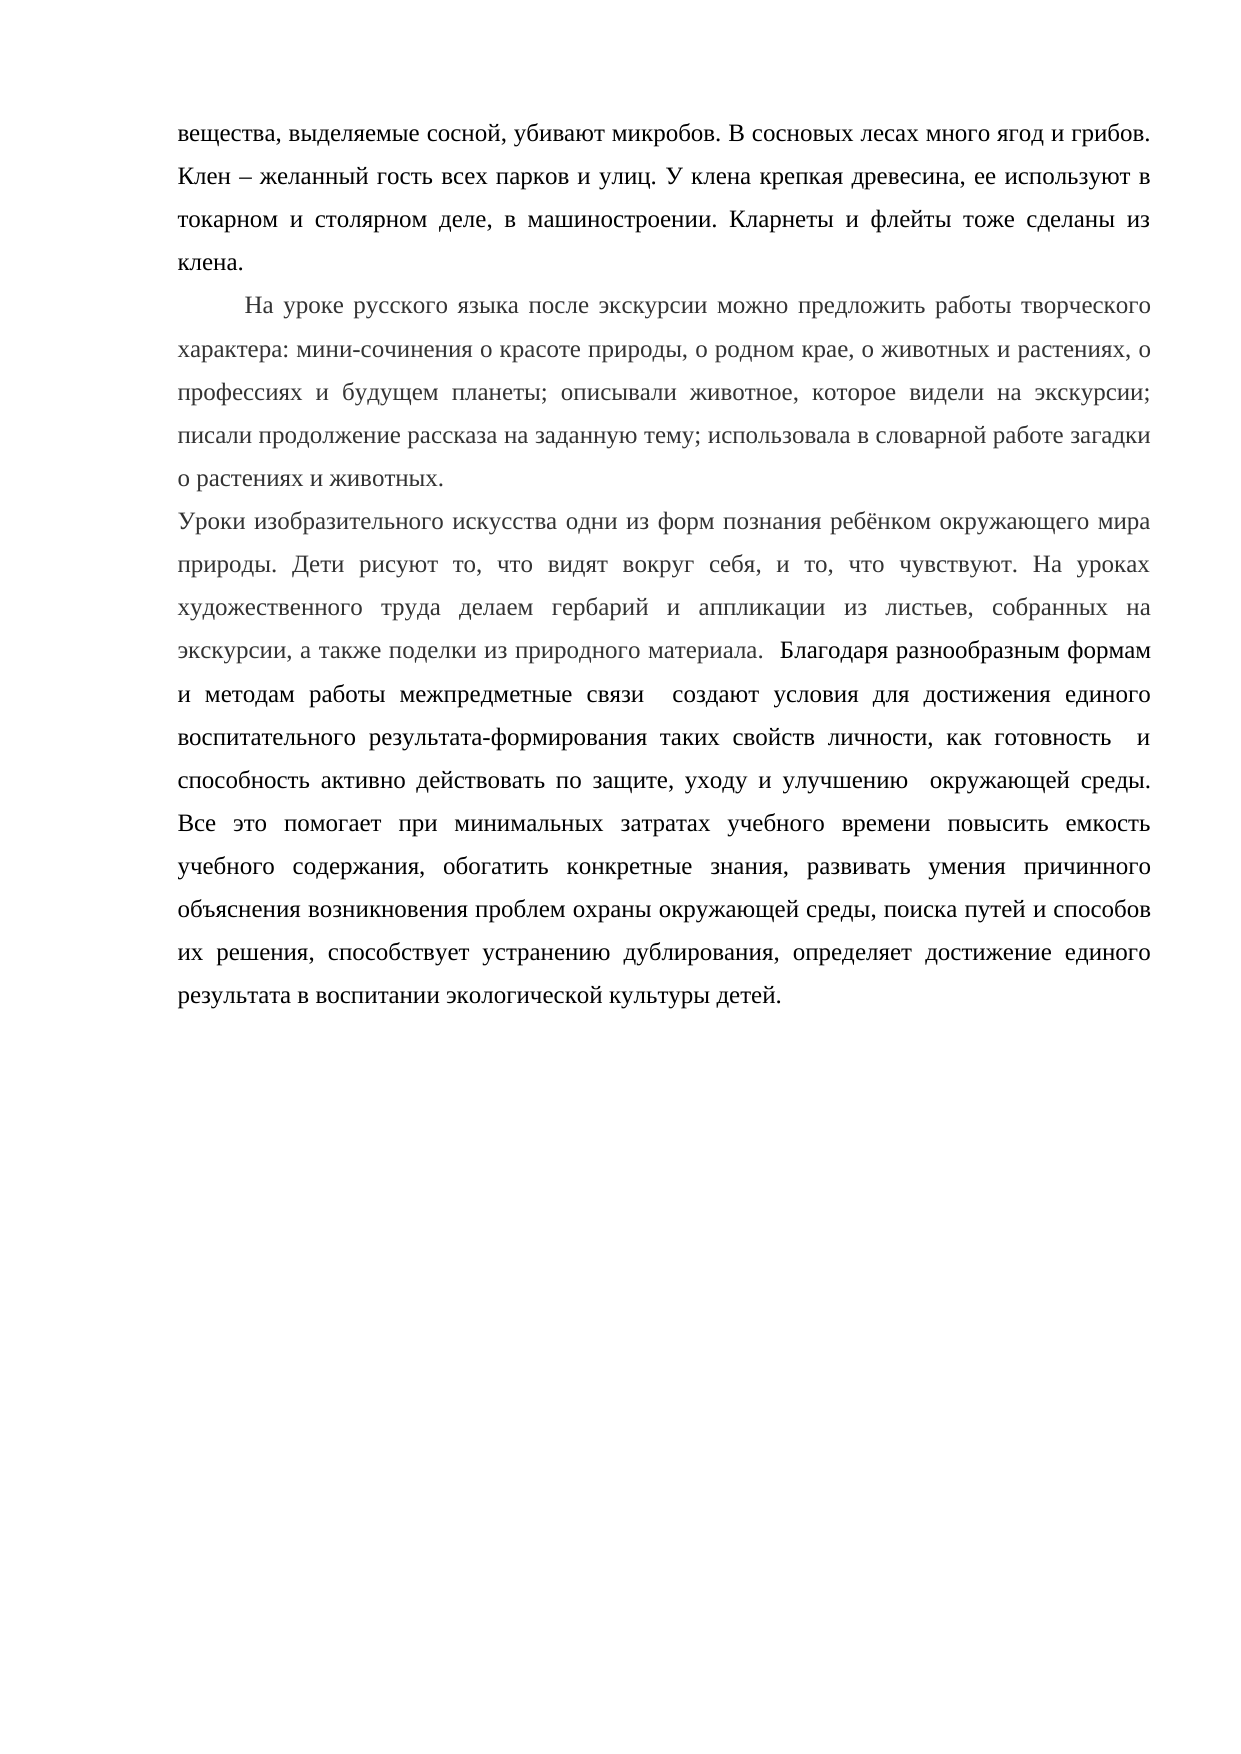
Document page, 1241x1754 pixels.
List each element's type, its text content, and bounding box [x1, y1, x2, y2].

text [177, 118, 1152, 276]
text На уроке русского языка после экскурсии можно предложить работы творческого характера: мини-сочинения о красоте природы, о родном крае, о животных и растениях, о профессиях и будущем планеты; описывали животное, которое видели на экскурсии; писали продолжение рассказа на заданную тему; использовала в словарной работе загадки о растениях и животных. [177, 291, 1152, 492]
text Уроки изобразительного искусства одни из форм познания ребёнком окружающего мира природы. Дети рисуют то, что видят вокруг себя, и то, что чувствуют. На уроках художественного труда делаем гербарий и аппликации из листьев, собранных на экскурсии, а также поделки из природного материала. Благодаря разнообразным формам и методам работы межпредметные связи создают условия для достижения единого воспитательного результата-формирования таких свойств личности, как готовность и способность активно действовать по защите, уходу и улучшению окружающей среды. Все это помогает при минимальных затратах учебного времени повысить емкость учебного содержания, обогатить конкретные знания, развивать умения причинного объяснения возникновения проблем охраны окружающей среды, поиска путей и способов их решения, способствует устранению дублирования, определяет достижение единого результата в воспитании экологической культуры детей. [177, 506, 1152, 1009]
